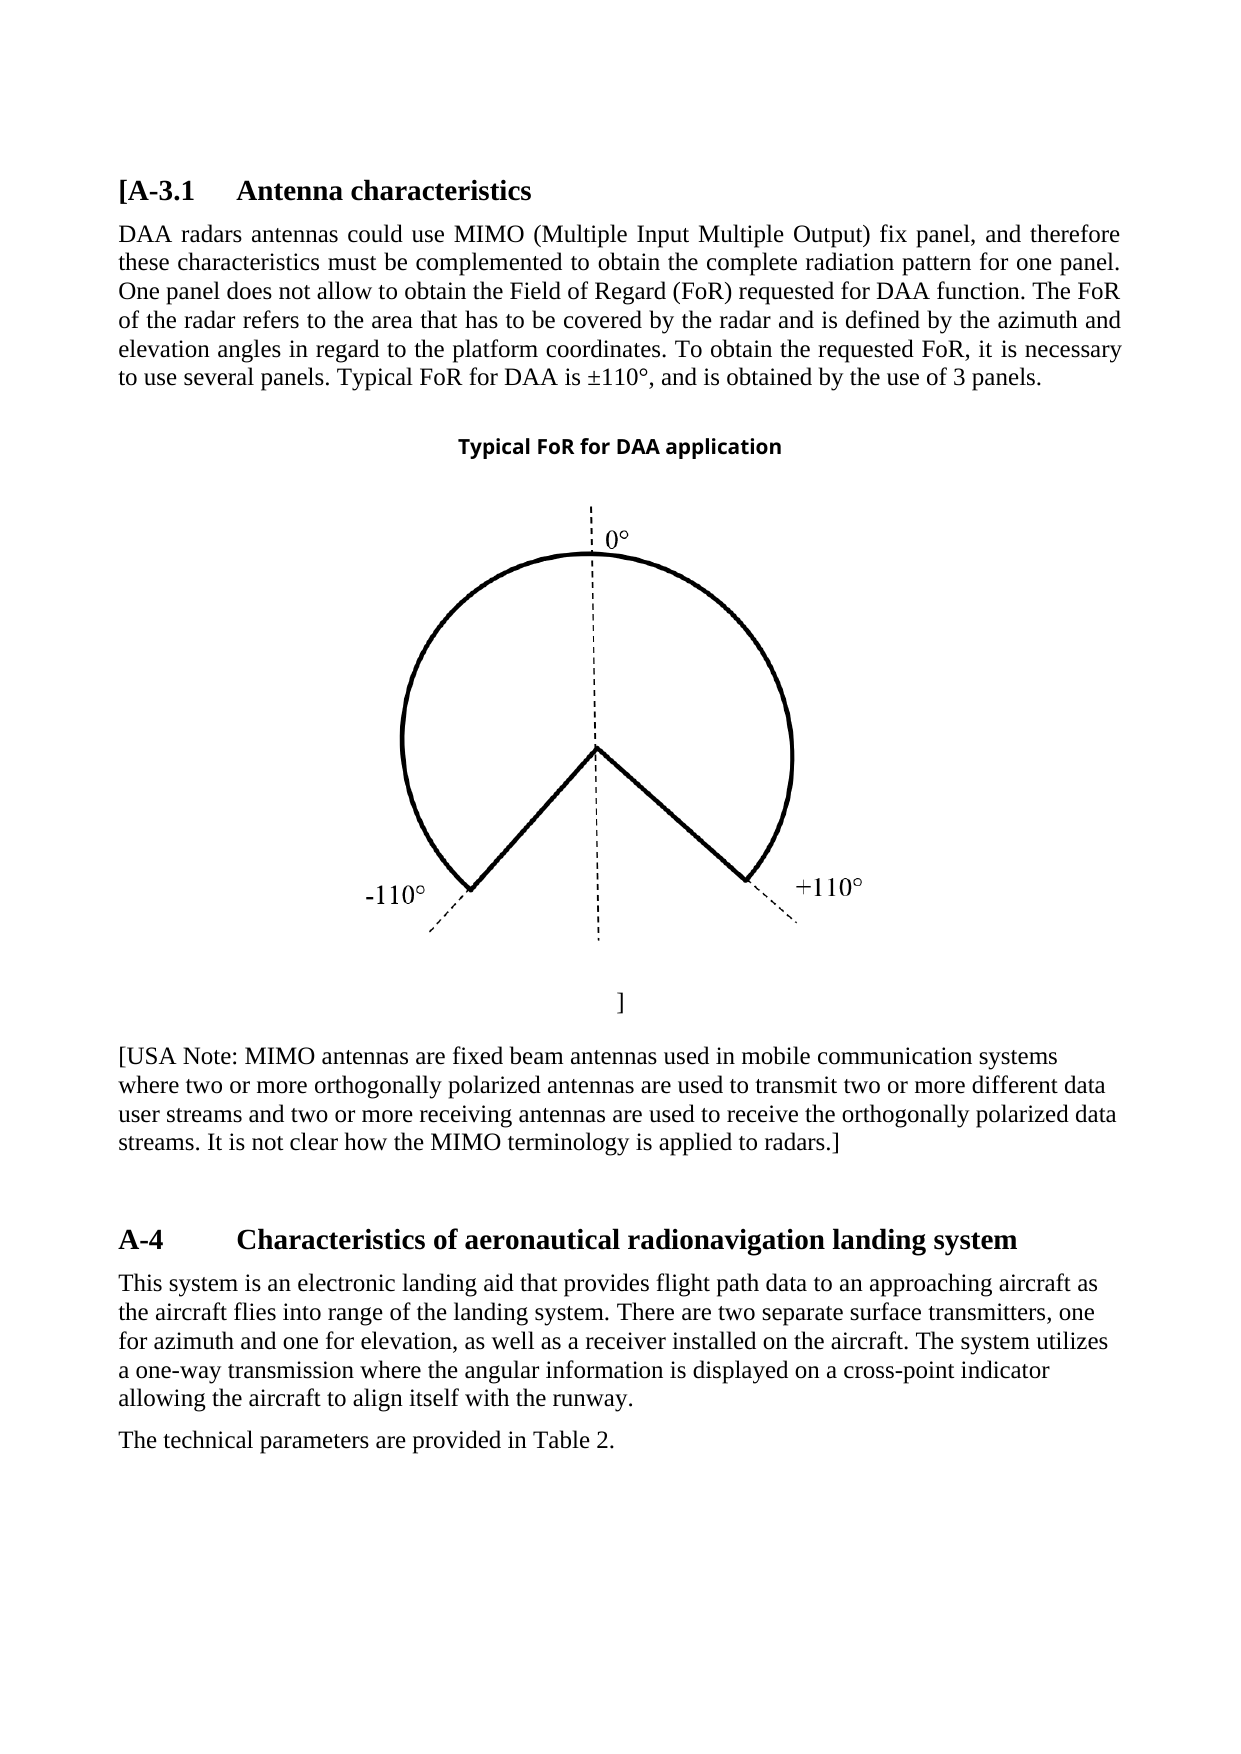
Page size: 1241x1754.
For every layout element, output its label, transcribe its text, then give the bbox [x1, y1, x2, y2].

subtitle [A-3.1 Antenna characteristics [118, 173, 1122, 206]
title Typical FoR for DAA application [118, 432, 1122, 461]
text DAA radars antennas could use MIMO (Multiple Input Multiple Output) fix panel, and therefore these characteristics must be complemented to obtain the complete radiation pattern for one panel. One panel does not allow to obtain the Field of Regard (FoR) requested for DAA function. The FoR of the radar refers to the area that has to be covered by the radar and is defined by the azimuth and elevation angles in regard to the platform coordinates. To obtain the requested FoR, it is necessary to use several panels. Typical FoR for DAA is ±110° and is obtained by the use of 3 panels. [118, 219, 1122, 391]
text ] [118, 987, 1122, 1016]
text This system is an electronic landing aid that provides flight path data to an approaching aircraft as the aircraft flies into range of the landing system. There are two separate surface transmitters, one for azimuth and one for elevation, as well as a receiver installed on the aircraft. The system utilizes a one-way transmission where the angular information is displayed on a cross-point indicator allowing the aircraft to align itself with the runway. [118, 1268, 1122, 1412]
picture [303, 473, 937, 963]
subtitle A-4 Characteristics of aeronautical radionavigation landing system [118, 1222, 1122, 1256]
text The technical parameters are provided in Table 2. [118, 1425, 1122, 1453]
